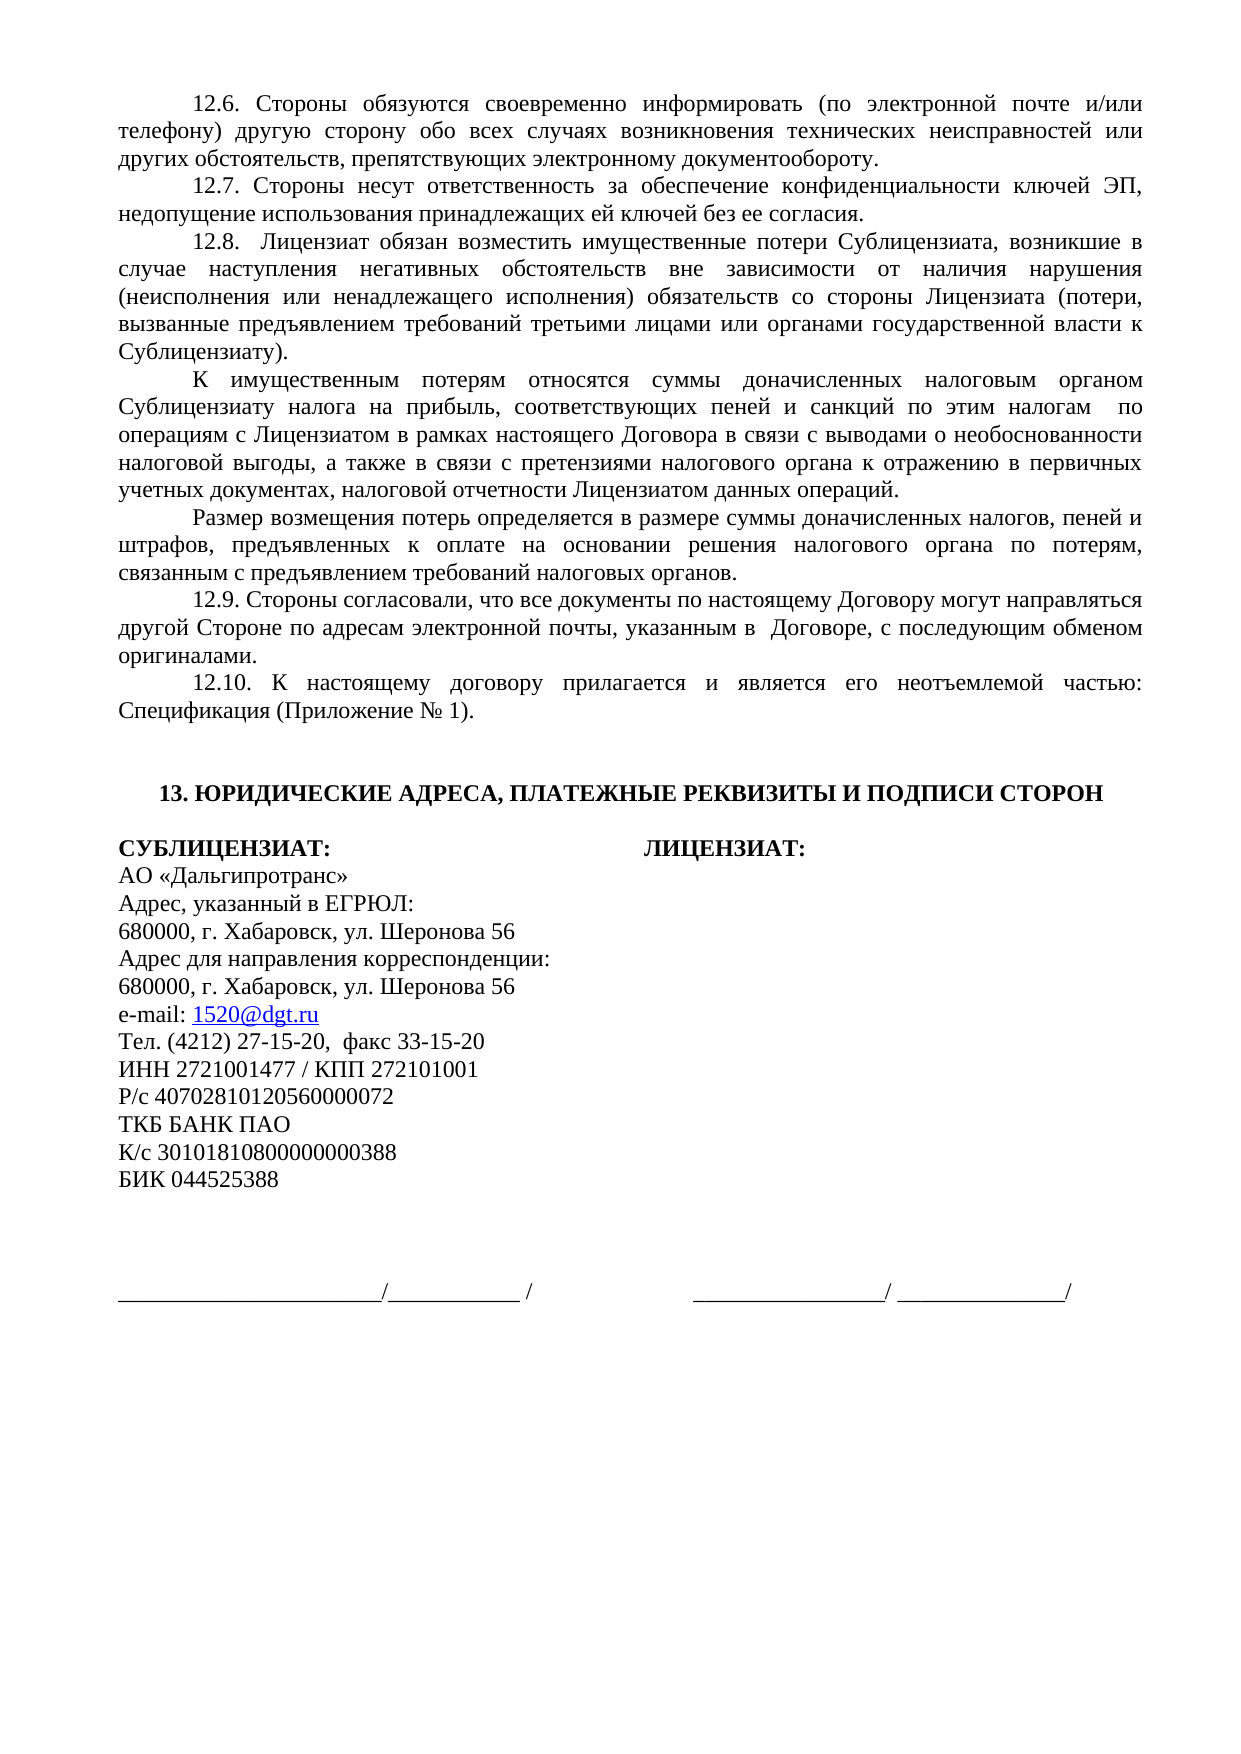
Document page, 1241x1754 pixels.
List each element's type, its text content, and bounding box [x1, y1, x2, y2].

table_header СУБЛИЦЕНЗИАТ: АО «Дальгипротранс» Адрес, указанный в ЕГРЮЛ: 680000, г. Хабаровск, ул. Шеронова 56 Адрес для направления корреспонденции: 680000, г. Хабаровск, ул. Шеронова 56 e-mail: 1520@dgt.ru Тел. (4212) 27-15-20, факс 33-15-20 ИНН 2721001477 / КПП 272101001 Р/с 40702810120560000072 ТКБ БАНК ПАО К/с 30101810800000000388 БИК 044525388 [107, 834, 633, 1193]
text Размер возмещения потерь определяется в размере суммы доначисленных налогов, пеней и штрафов, предъявленных к оплате на основании решения налогового органа по потерям, связанным с предъявлением требований налоговых органов. [118, 503, 1144, 586]
table_header ЛИЦЕНЗИАТ: [633, 834, 1155, 1193]
text 12.8. Лицензиат обязан возместить имущественные потери Сублицензиата, возникшие в случае наступления негативных обстоятельств вне зависимости от наличия нарушения (неисполнения или ненадлежащего исполнения) обязательств со стороны Лицензиата (потери, вызванные предъявлением требований третьими лицами или органами государственной власти к Сублицензиату). [118, 227, 1144, 365]
text 13. ЮРИДИЧЕСКИЕ АДРЕСА, ПЛАТЕЖНЫЕ РЕКВИЗИТЫ И ПОДПИСИ СТОРОН [118, 779, 1144, 806]
text 12.6. Стороны обязуются своевременно информировать (по электронной почте и/или телефону) другую сторону обо всех случаях возникновения технических неисправностей или других обстоятельств, препятствующих электронному документообороту. [118, 89, 1144, 171]
text ______________________/___________ / ________________/ ______________/ [118, 1277, 1144, 1304]
text 12.7. Стороны несут ответственность за обеспечение конфиденциальности ключей ЭП, недопущение использования принадлежащих ей ключей без ее согласия. [118, 171, 1144, 227]
text 12.10. К настоящему договору прилагается и является его неотъемлемой частью: Спецификация (Приложение № 1). [118, 668, 1144, 723]
text К имущественным потерям относятся суммы доначисленных налоговым органом Сублицензиату налога на прибыль, соответствующих пеней и санкций по этим налогам по операциям с Лицензиатом в рамках настоящего Договора в связи с выводами о необоснованности налоговой выгоды, а также в связи с претензиями налогового органа к отражению в первичных учетных документах, налоговой отчетности Лицензиатом данных операций. [118, 365, 1144, 503]
text 12.9. Стороны согласовали, что все документы по настоящему Договору могут направляться другой Стороне по адресам электронной почты, указанным в Договоре, с последующим обменом оригиналами. [118, 586, 1144, 668]
